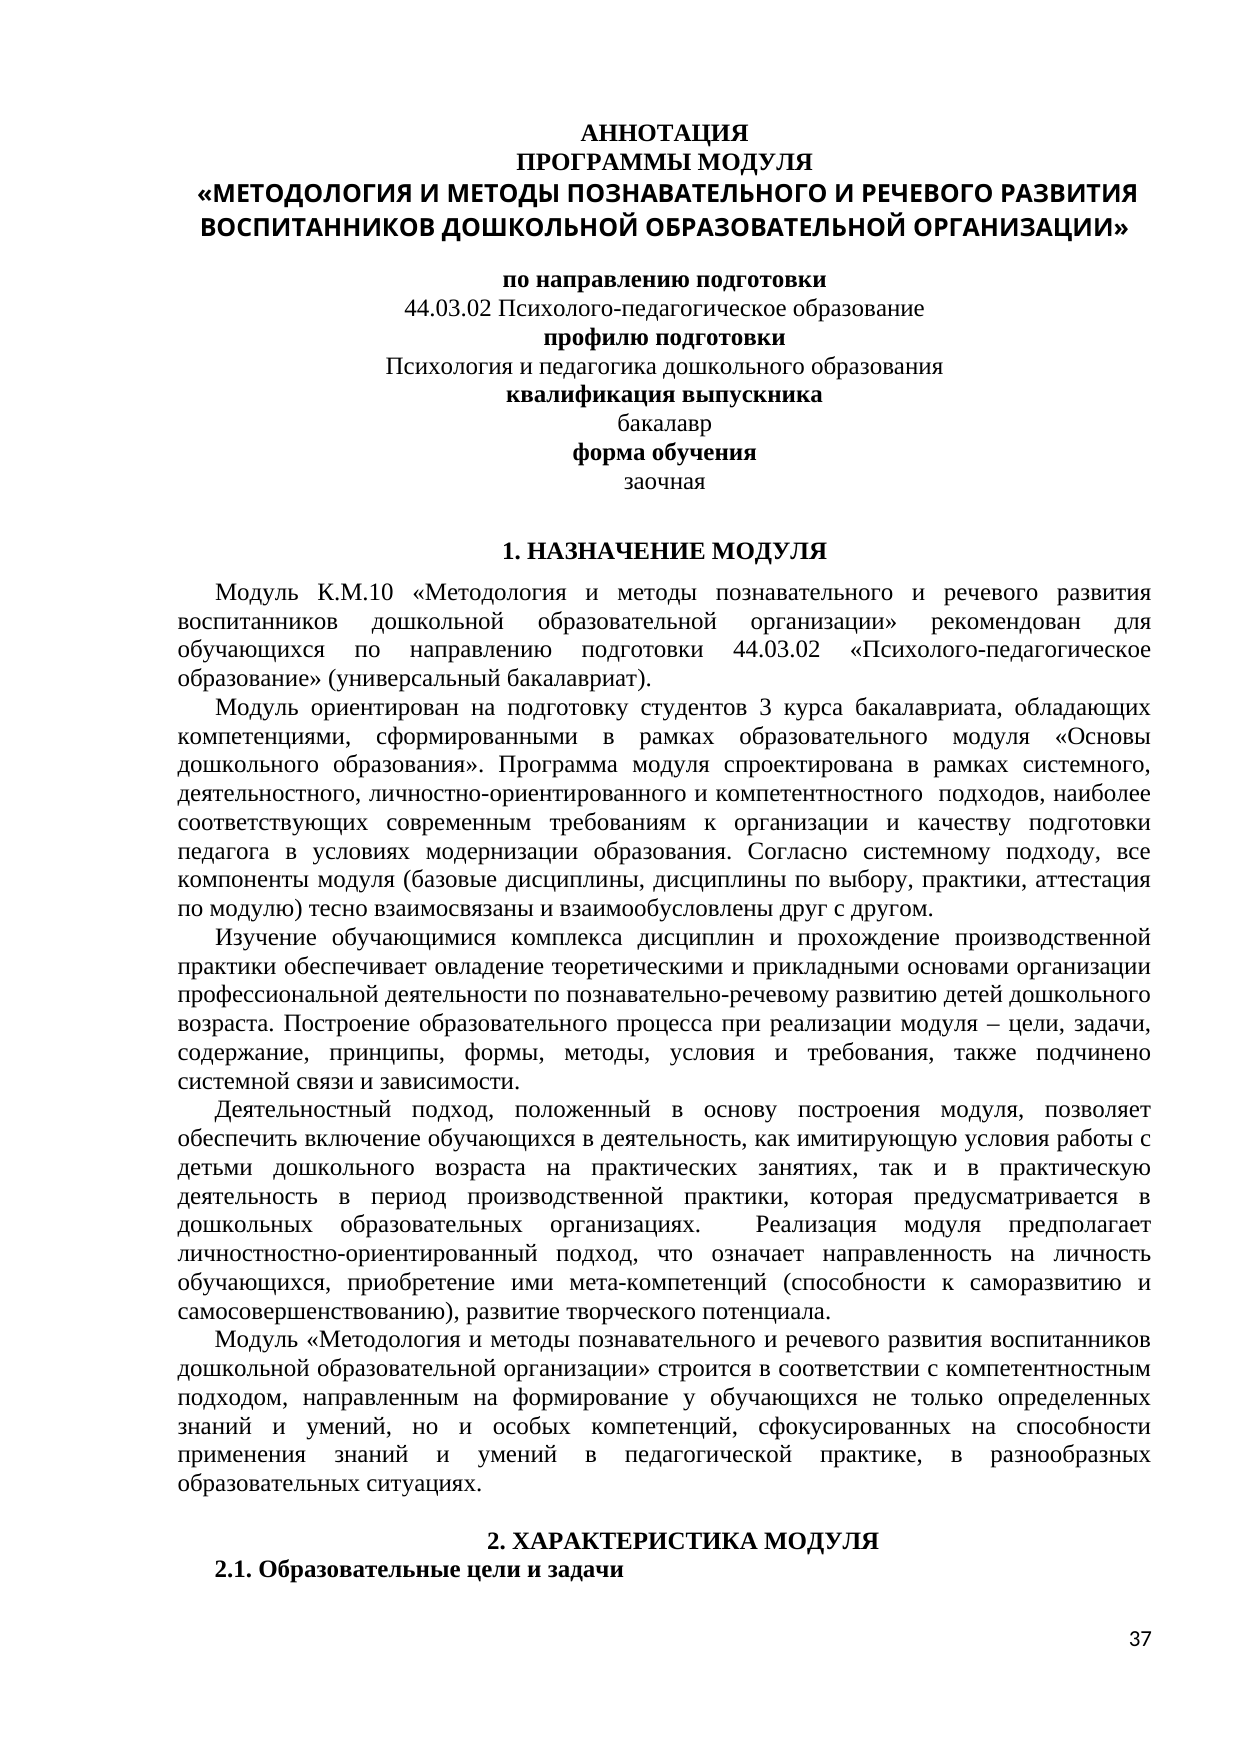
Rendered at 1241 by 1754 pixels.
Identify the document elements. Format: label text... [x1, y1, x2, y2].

text «Методология и методы познавательного и речевого развития воспитанников дошкольной образовательной организации» [177, 176, 1152, 244]
text 44.03.02 Психолого-педагогическое образование [177, 293, 1152, 322]
text АННОТАЦИЯ [177, 118, 1152, 147]
text Модуль ориентирован на подготовку студентов 3 курса бакалавриата, обладающих компетенциями, сформированными в рамках образовательного модуля «Основы дошкольного образования». Программа модуля спроектирована в рамках системного, деятельностного, личностно-ориентированного и компетентностного подходов, наиболее соответствующих современным требованиям к организации и качеству подготовки педагога в условиях модернизации образования. Согласно системному подходу, все компоненты модуля (базовые дисциплины, дисциплины по выбору, практики, аттестация по модулю) тесно взаимосвязаны и взаимообусловлены друг с другом. [177, 692, 1152, 922]
text форма обучения [177, 437, 1152, 466]
text заочная [177, 466, 1152, 494]
text 2. ХАРАКТЕРИСТИКА МОДУЛЯ [177, 1526, 1152, 1554]
text Деятельностный подход, положенный в основу построения модуля, позволяет обеспечить включение обучающихся в деятельность, как имитирующую условия работы с детьми дошкольного возраста на практических занятиях, так и в практическую деятельность в период производственной практики, которая предусматривается в дошкольных образовательных организациях. Реализация модуля предполагает личностностно-ориентированный подход, что означает направленность на личность обучающихся, приобретение ими мета-компетенций (способности к саморазвитию и самосовершенствованию), развитие творческого потенциала. [177, 1094, 1152, 1324]
text 1. назначение модуля [177, 536, 1152, 564]
text бакалавр [177, 408, 1152, 437]
text Психология и педагогика дошкольного образования [177, 351, 1152, 379]
text по направлению подготовки [177, 264, 1152, 293]
text Модуль К.М.10 «Методология и методы познавательного и речевого развития воспитанников дошкольной образовательной организации» рекомендован для обучающихся по направлению подготовки 44.03.02 «Психолого-педагогическое образование» (универсальный бакалавриат). [177, 577, 1152, 692]
text профилю подготовки [177, 322, 1152, 351]
text программЫ модуля [177, 147, 1152, 176]
text 2.1. Образовательные цели и задачи [177, 1554, 1152, 1583]
text Модуль «Методология и методы познавательного и речевого развития воспитанников дошкольной образовательной организации» строится в соответствии с компетентностным подходом, направленным на формирование у обучающихся не только определенных знаний и умений, но и особых компетенций, сфокусированных на способности применения знаний и умений в педагогической практике, в разнообразных образовательных ситуациях. [177, 1324, 1152, 1497]
text квалификация выпускника [177, 379, 1152, 408]
text Изучение обучающимися комплекса дисциплин и прохождение производственной практики обеспечивает овладение теоретическими и прикладными основами организации профессиональной деятельности по познавательно-речевому развитию детей дошкольного возраста. Построение образовательного процесса при реализации модуля – цели, задачи, содержание, принципы, формы, методы, условия и требования, также подчинено системной связи и зависимости. [177, 922, 1152, 1094]
